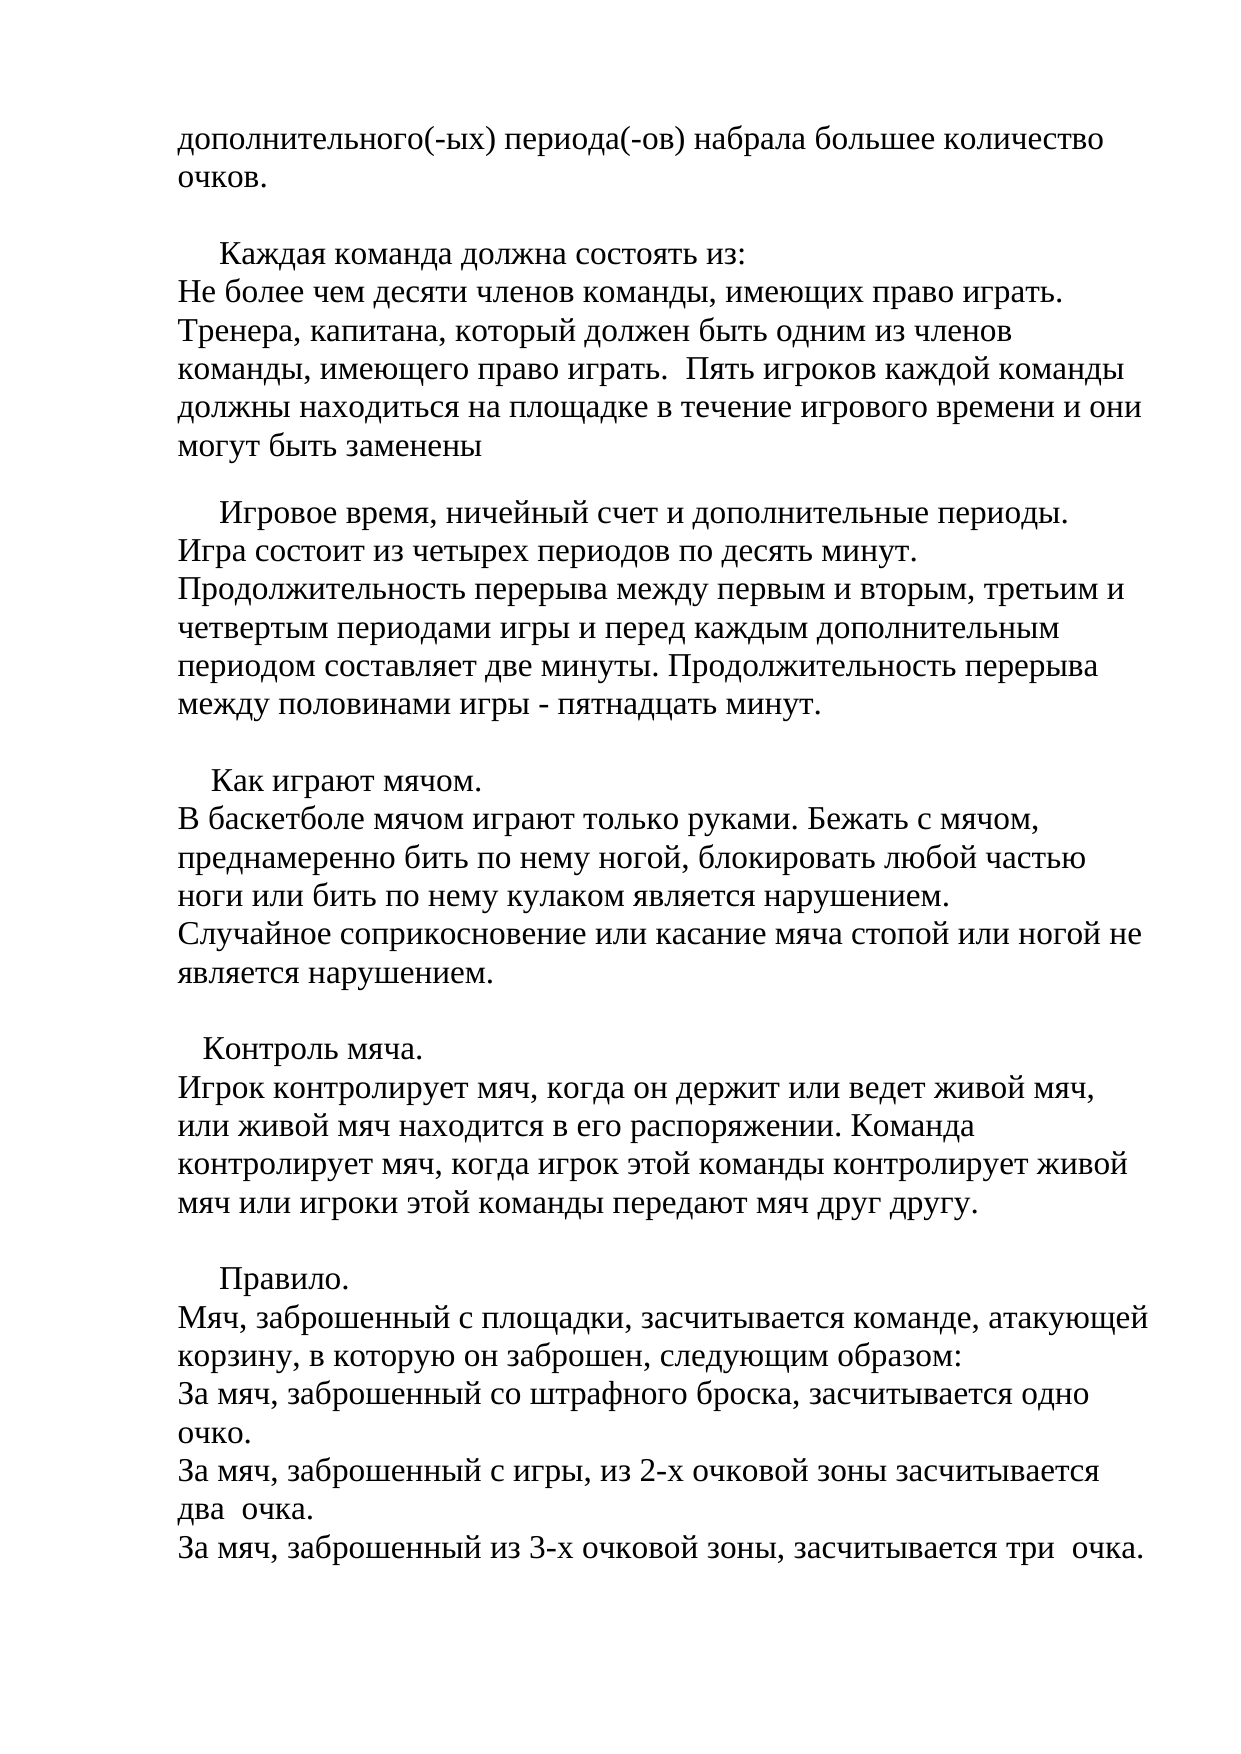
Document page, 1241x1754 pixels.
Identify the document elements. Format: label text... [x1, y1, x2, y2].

text Игрок контролирует мяч, когда он держит или ведет живой мяч, или живой мяч находится в его распоряжении. Команда контролирует мяч, когда игрок этой команды контролирует живой мяч или игроки этой команды передают мяч друг другу. [177, 1067, 1152, 1220]
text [177, 118, 1152, 195]
text За мяч, заброшенный с игры, из 2-х очковой зоны засчитывается два очка. [177, 1450, 1152, 1527]
text Случайное соприкосновение или касание мяча стопой или ногой не является нарушением. [177, 913, 1152, 990]
text Правило. [177, 1258, 1152, 1297]
text Игра состоит из четырех периодов по десять минут. Продолжительность перерыва между первым и вторым, третьим и четвертым периодами игры и перед каждым дополнительным периодом составляет две минуты. Продолжительность перерыва между половинами игры - пятнадцать минут. [177, 530, 1152, 722]
text Каждая команда должна состоять из: [177, 233, 1152, 271]
text Контроль мяча. [177, 1028, 1152, 1067]
text В баскетболе мячом играют только руками. Бежать с мячом, преднамеренно бить по нему ногой, блокировать любой частью ноги или бить по нему кулаком является нарушением. [177, 798, 1152, 913]
text За мяч, заброшенный из 3-х очковой зоны, засчитывается три очка. [177, 1527, 1152, 1565]
text Не более чем десяти членов команды, имеющих право играть. Тренера, капитана, который должен быть одним из членов команды, имеющего право играть. Пять игроков каждой команды должны находиться на площадке в течение игрового времени и они могут быть заменены [177, 271, 1152, 463]
text Игровое время, ничейный счет и дополнительные периоды. [177, 492, 1152, 530]
text Мяч, заброшенный с площадки, засчитывается команде, атакующей корзину, в которую он заброшен, следующим образом: [177, 1297, 1152, 1373]
text Как играют мячом. [177, 760, 1152, 798]
text За мяч, заброшенный со штрафного броска, засчитывается одно очко. [177, 1373, 1152, 1450]
